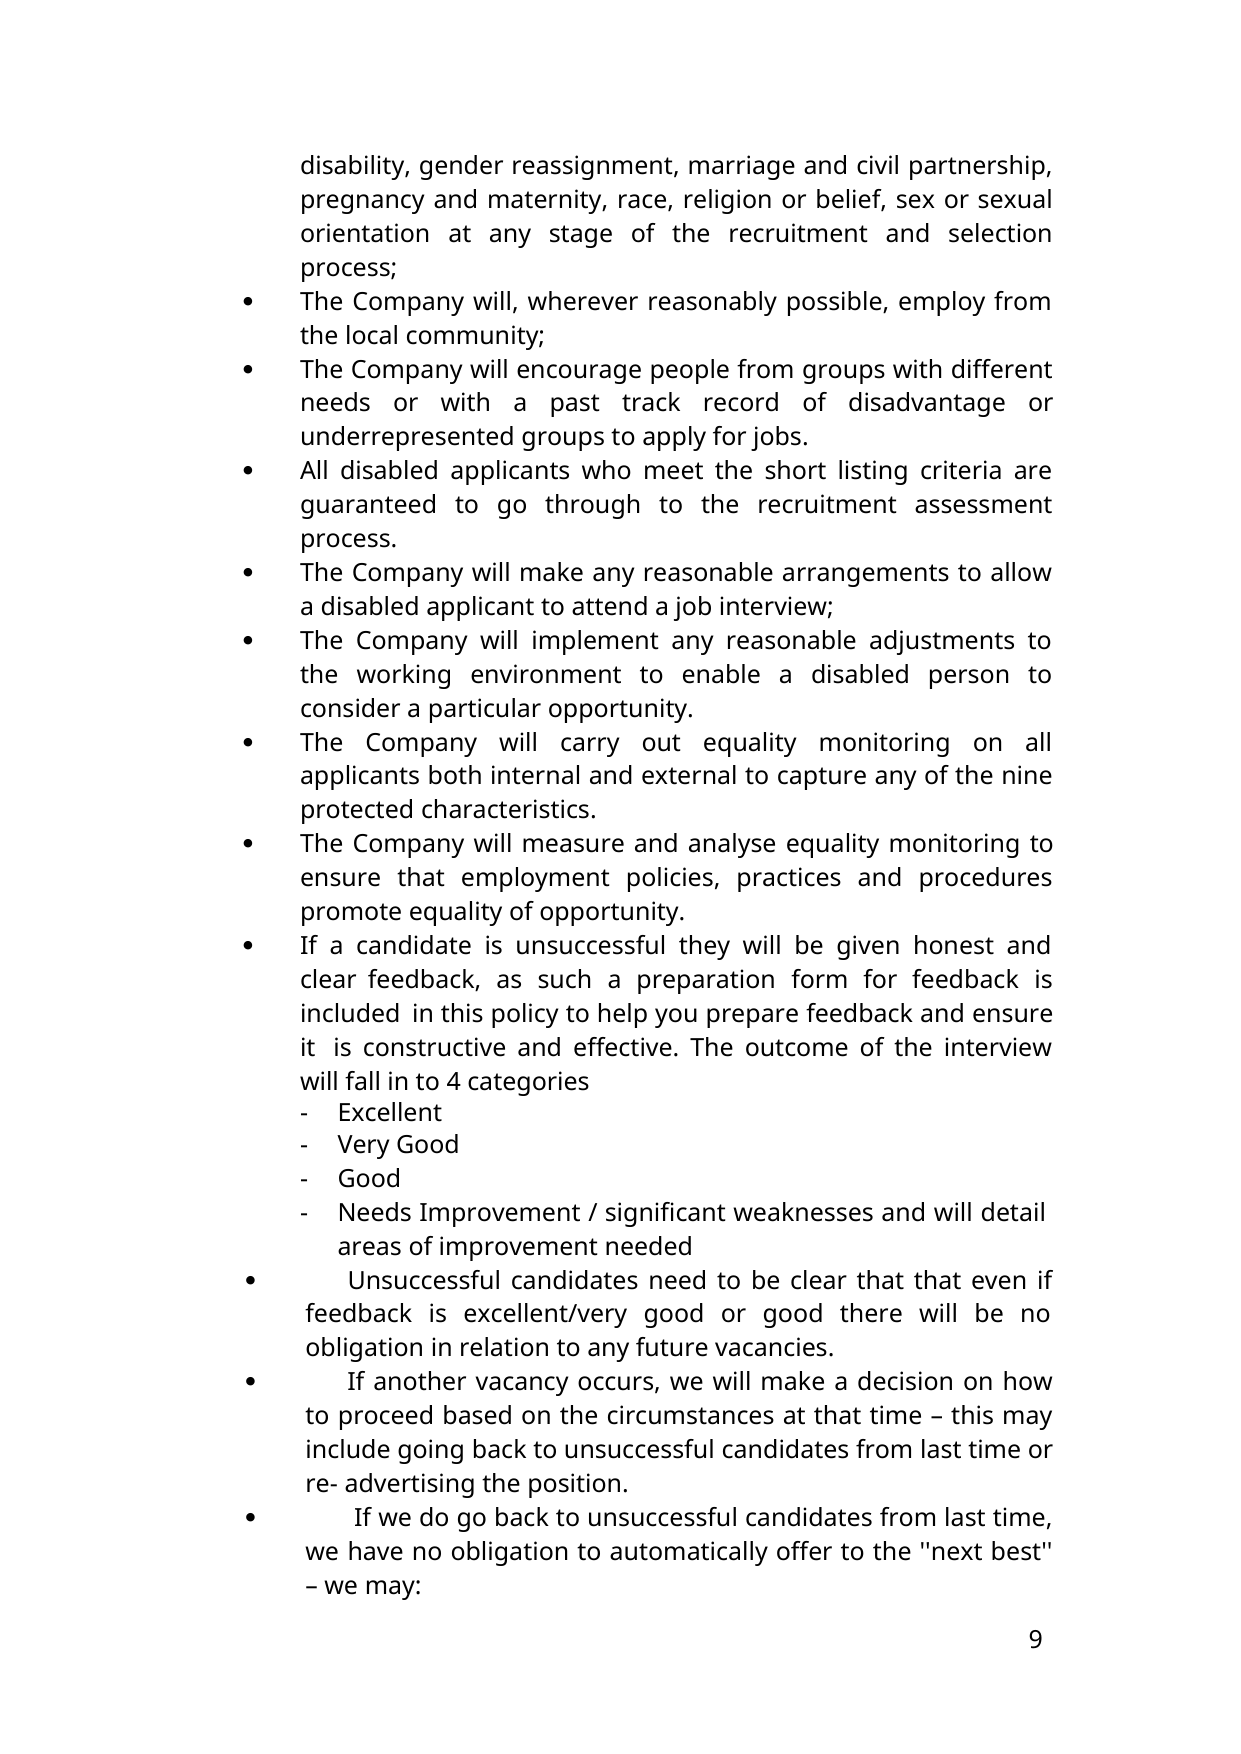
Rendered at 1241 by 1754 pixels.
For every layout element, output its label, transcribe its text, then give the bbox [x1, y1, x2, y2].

list If another vacancy occurs, we will make a decision on how to proceed based on the circumstances at that time – this may include going back to unsuccessful candidates from last time or re- advertising the position. [246, 1364, 1054, 1500]
list The Company will carry out equality monitoring on all applicants both internal and external to capture any of the nine protected characteristics. [243, 725, 1053, 825]
list The Company will implement any reasonable adjustments to the working environment to enable a disabled person to consider a particular opportunity. [243, 623, 1053, 725]
list Needs Improvement / significant weaknesses and will detail areas of improvement needed [300, 1195, 1053, 1263]
text disability, gender reassignment, marriage and civil partnership, pregnancy and maternity, race, religion or belief, sex or sexual orientation at any stage of the recruitment and selection process; [300, 148, 1053, 284]
list The Company will, wherever reasonably possible, employ from the local community; [243, 284, 1053, 352]
list If a candidate is unsuccessful they will be given honest and clear feedback, as such a preparation form for feedback is included in this policy to help you prepare feedback and ensure it is constructive and effective. The outcome of the interview will fall in to 4 categories [243, 928, 1053, 1098]
list Unsuccessful candidates need to be clear that that even if feedback is excellent/very good or good there will be no obligation in relation to any future vacancies. [246, 1263, 1052, 1363]
list Excellent [300, 1098, 1138, 1127]
list Very Good [300, 1127, 1138, 1161]
list The Company will measure and analyse equality monitoring to ensure that employment policies, practices and procedures promote equality of opportunity. [243, 826, 1053, 928]
list If we do go back to unsuccessful candidates from last time, we have no obligation to automatically offer to the ''next best'' – we may: [246, 1500, 1053, 1602]
list The Company will encourage people from groups with different needs or with a past track record of disadvantage or underrepresented groups to apply for jobs. [243, 352, 1053, 452]
list Good [300, 1161, 1138, 1195]
list The Company will make any reasonable arrangements to allow a disabled applicant to attend a job interview; [243, 555, 1052, 623]
list All disabled applicants who meet the short listing criteria are guaranteed to go through to the recruitment assessment process. [243, 453, 1052, 555]
